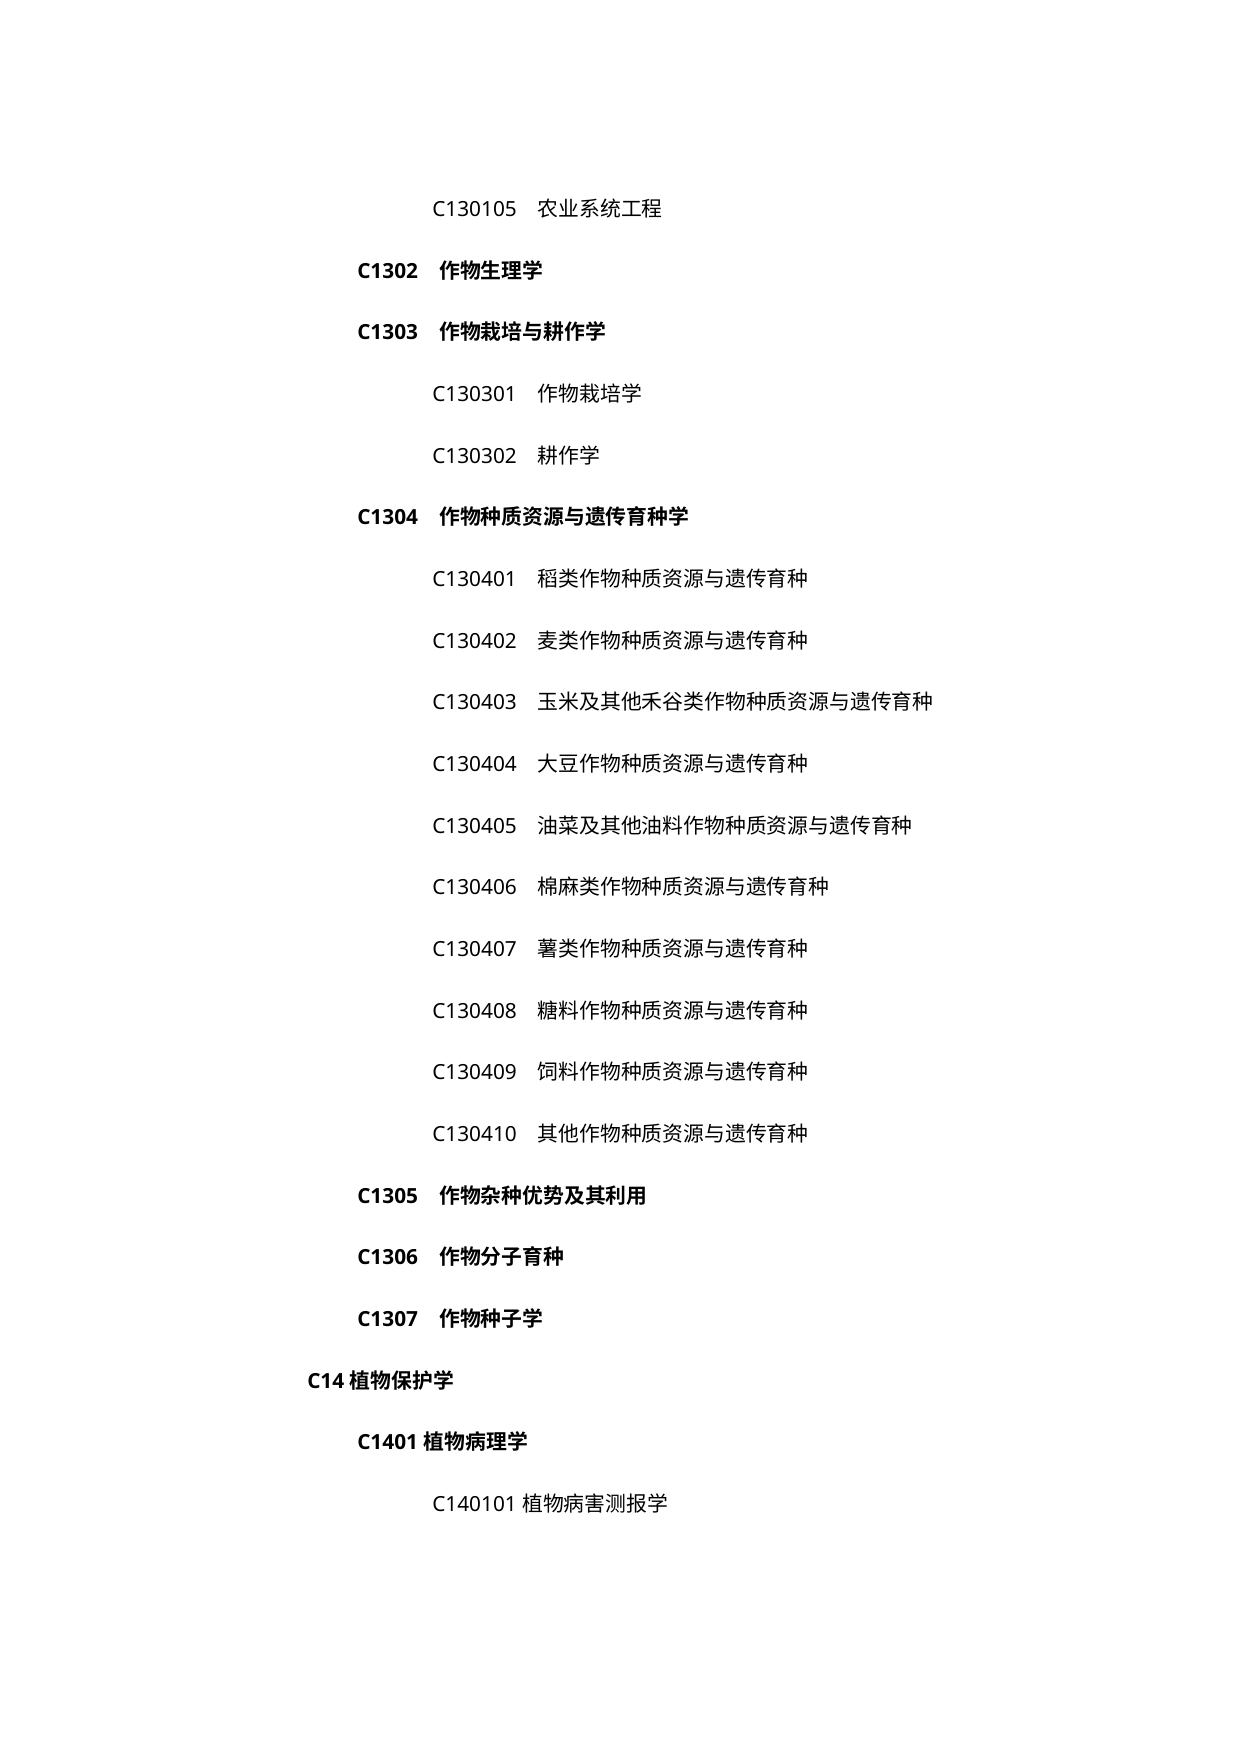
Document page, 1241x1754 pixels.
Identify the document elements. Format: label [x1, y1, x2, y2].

table_header [282, 162, 969, 1548]
